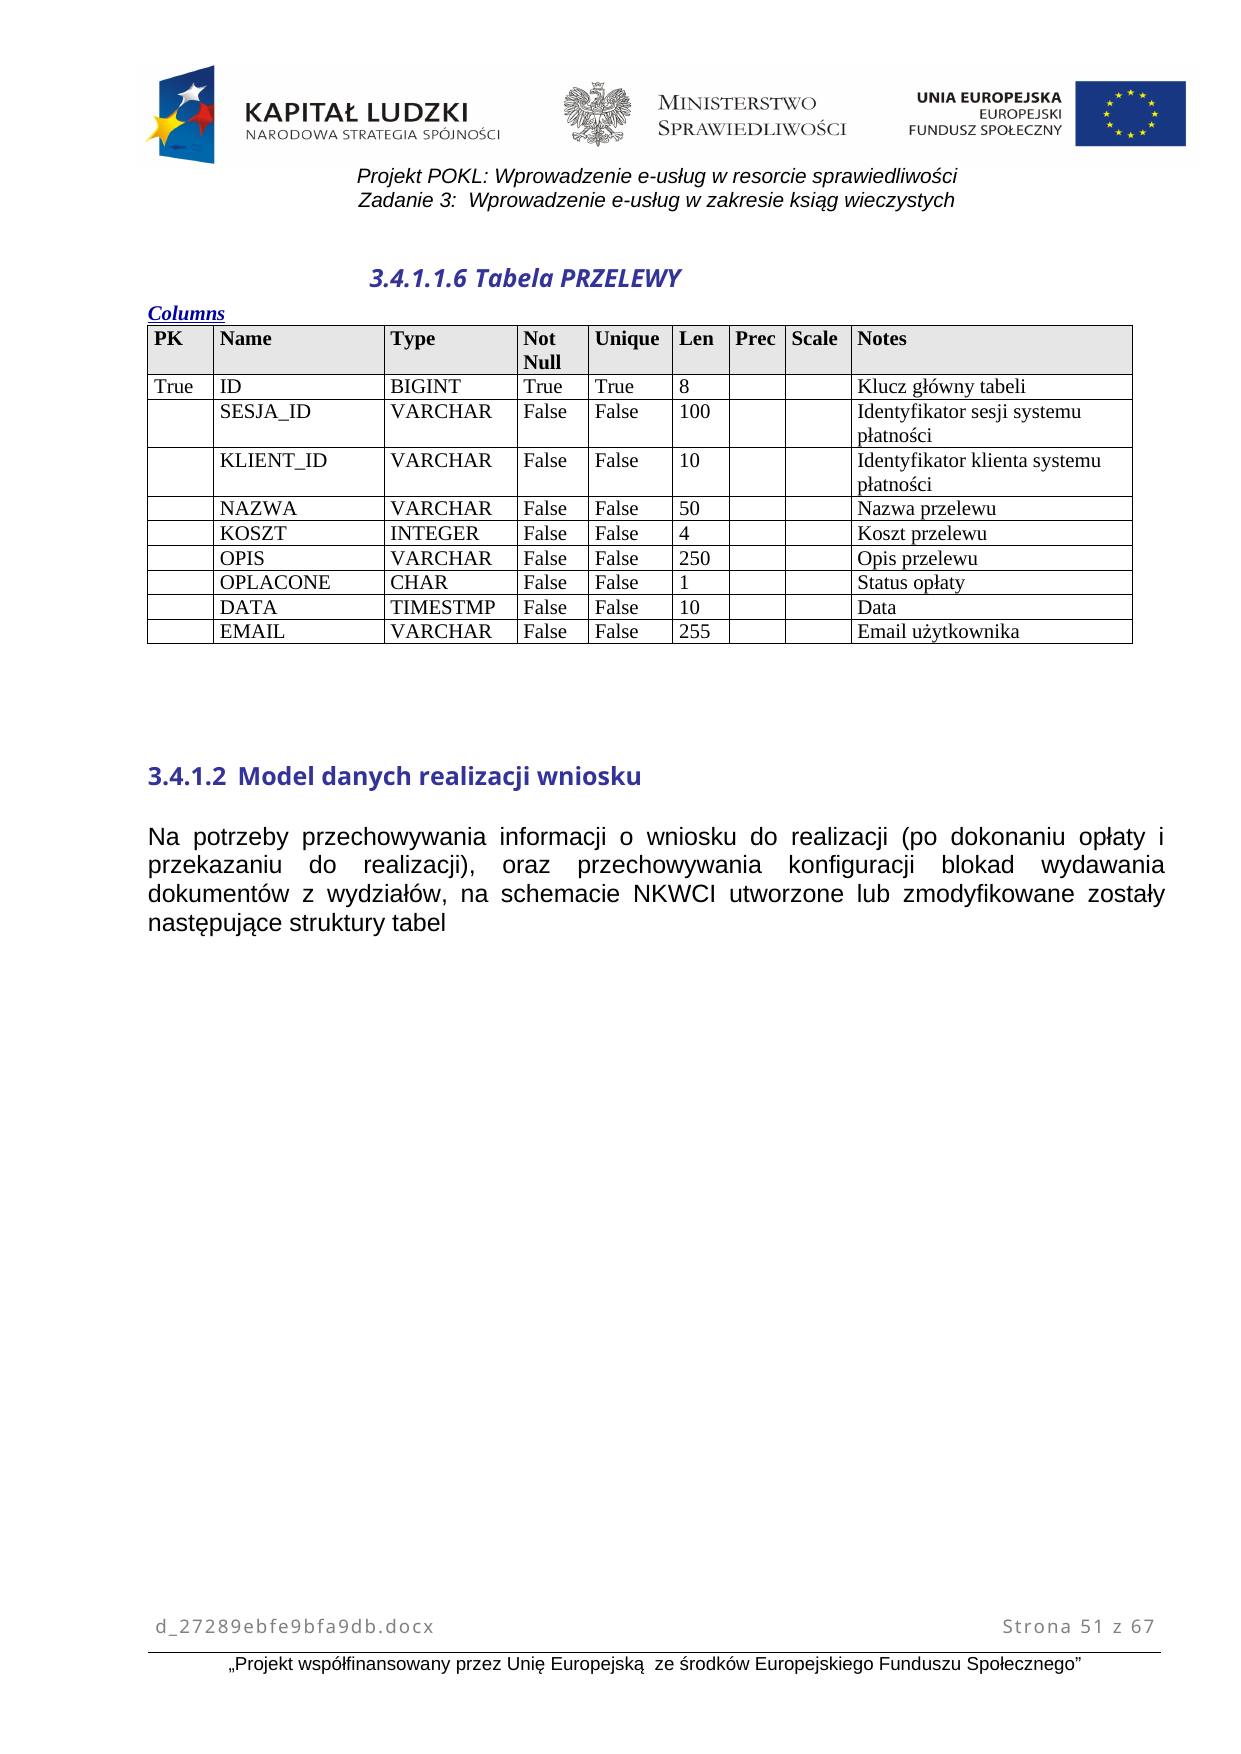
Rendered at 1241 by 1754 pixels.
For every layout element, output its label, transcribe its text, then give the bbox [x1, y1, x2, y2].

table_cell 8 [673, 375, 729, 398]
table_cell [730, 595, 785, 619]
table_cell 50 [673, 497, 729, 520]
table_cell True [148, 375, 213, 398]
table_header Not Null [518, 326, 588, 374]
picture [135, 60, 1200, 168]
table_cell False [589, 595, 672, 619]
table_cell True [589, 375, 672, 398]
table_cell ID [214, 375, 384, 398]
table_cell [730, 620, 785, 643]
table_cell False [589, 497, 672, 520]
table_cell [786, 546, 851, 569]
table_cell [730, 497, 785, 520]
table_cell CHAR [385, 571, 517, 594]
table_cell False [518, 497, 588, 520]
table_cell False [589, 521, 672, 545]
table_cell VARCHAR [385, 448, 517, 496]
table_cell BIGINT [385, 375, 517, 398]
table_cell False [518, 448, 588, 496]
table_cell [730, 521, 785, 545]
table_cell False [589, 571, 672, 594]
table_cell VARCHAR [385, 546, 517, 569]
table_cell 10 [673, 448, 729, 496]
table_header Len [673, 326, 729, 374]
table_cell Klucz główny tabeli [852, 375, 1132, 398]
table_cell [148, 595, 213, 619]
table_cell [786, 400, 851, 447]
table_cell Identyfikator sesji systemu płatności [852, 400, 1132, 447]
table_cell False [518, 571, 588, 594]
table_cell OPIS [214, 546, 384, 569]
table_header PK [148, 326, 213, 374]
table_cell Email użytkownika [852, 620, 1132, 643]
table_cell VARCHAR [385, 620, 517, 643]
table_cell Data [852, 595, 1132, 619]
table_cell [786, 571, 851, 594]
table_cell [786, 448, 851, 496]
table_header Notes [852, 326, 1132, 374]
table_cell [148, 521, 213, 545]
table_header Type [385, 326, 517, 374]
table_cell DATA [214, 595, 384, 619]
list Columns [148, 301, 1166, 325]
table_cell 255 [673, 620, 729, 643]
text Na potrzeby przechowywania informacji o wniosku do realizacji (po dokonaniu opłaty i przekazaniu do realizacji), oraz przechowywania konfiguracji blokad wydawania dokumentów z wydziałów, na schemacie NKWCI utworzone lub zmodyfikowane zostały następujące struktury tabel [148, 822, 1166, 937]
table_cell Koszt przelewu [852, 521, 1132, 545]
table_cell Identyfikator klienta systemu płatności [852, 448, 1132, 496]
table_cell [148, 546, 213, 569]
table_cell [148, 571, 213, 594]
table_cell Nazwa przelewu [852, 497, 1132, 520]
table_cell INTEGER [385, 521, 517, 545]
table_header Unique [589, 326, 672, 374]
table_cell [148, 448, 213, 496]
table_header Prec [730, 326, 785, 374]
table_cell False [518, 620, 588, 643]
table_cell False [589, 448, 672, 496]
table_cell [786, 375, 851, 398]
table_cell 250 [673, 546, 729, 569]
table_cell [148, 497, 213, 520]
table_cell NAZWA [214, 497, 384, 520]
table_cell False [589, 400, 672, 447]
table_cell False [518, 595, 588, 619]
table_cell Opis przelewu [852, 546, 1132, 569]
table_cell [148, 620, 213, 643]
table_cell VARCHAR [385, 400, 517, 447]
table_cell [148, 400, 213, 447]
table_cell [786, 620, 851, 643]
table_cell False [589, 620, 672, 643]
table_cell Status opłaty [852, 571, 1132, 594]
table_cell [730, 571, 785, 594]
table_cell VARCHAR [385, 497, 517, 520]
table_cell [730, 400, 785, 447]
table_cell TIMESTMP [385, 595, 517, 619]
table_header Name [214, 326, 384, 374]
table_cell KOSZT [214, 521, 384, 545]
table_cell False [518, 521, 588, 545]
table_cell [786, 521, 851, 545]
table_cell False [518, 400, 588, 447]
table_cell 100 [673, 400, 729, 447]
table_cell SESJA_ID [214, 400, 384, 447]
table_cell EMAIL [214, 620, 384, 643]
table_cell [730, 546, 785, 569]
table_cell [730, 375, 785, 398]
table_cell 4 [673, 521, 729, 545]
table_cell [786, 595, 851, 619]
table_cell False [518, 546, 588, 569]
table_cell False [589, 546, 672, 569]
table_cell OPLACONE [214, 571, 384, 594]
table_cell [730, 448, 785, 496]
table_cell 10 [673, 595, 729, 619]
table_header Scale [786, 326, 851, 374]
subtitle Model danych realizacji wniosku [148, 759, 1166, 793]
subtitle Tabela PRZELEWY [369, 261, 1166, 295]
table_cell [786, 497, 851, 520]
table_cell 1 [673, 571, 729, 594]
table_cell KLIENT_ID [214, 448, 384, 496]
table_cell True [518, 375, 588, 398]
